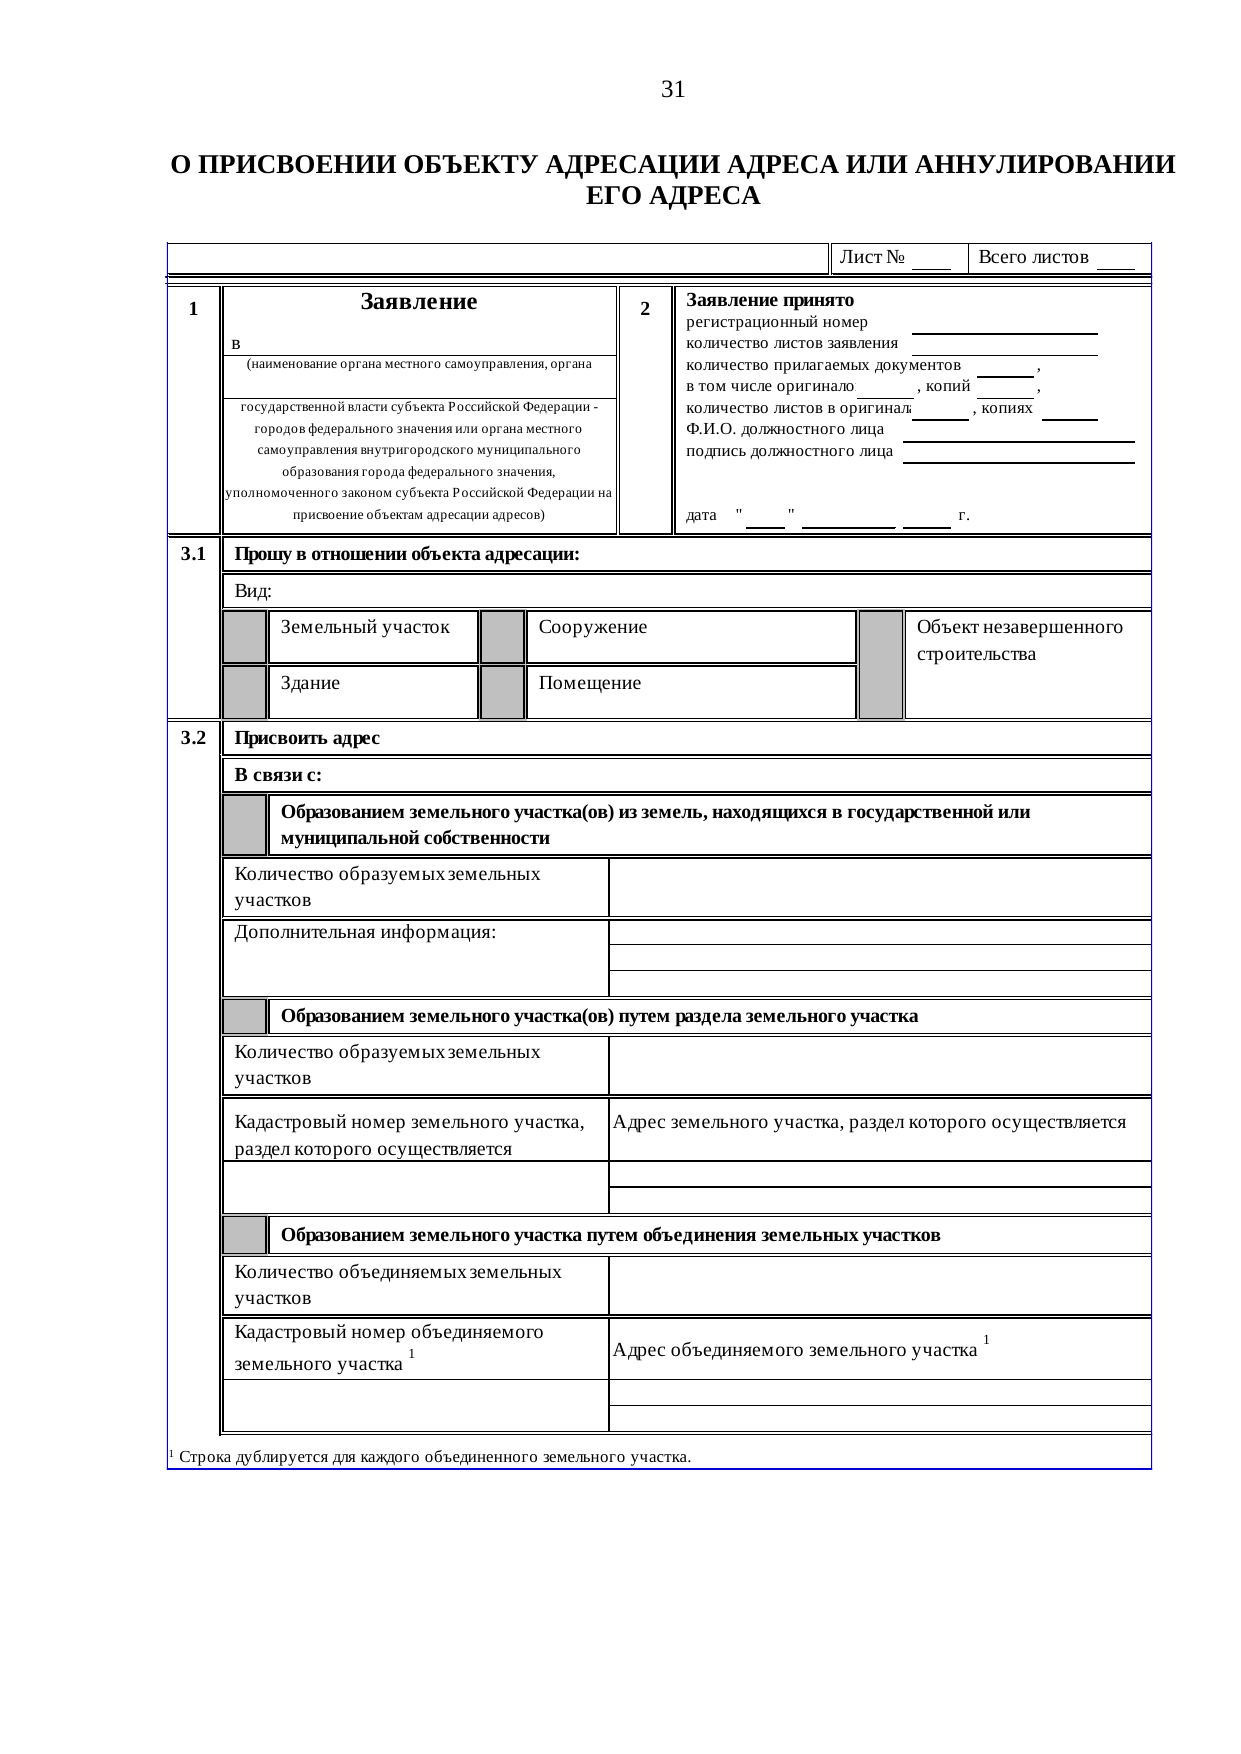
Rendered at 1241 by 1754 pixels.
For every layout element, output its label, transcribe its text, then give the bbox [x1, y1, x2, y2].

text ЕГО АДРЕСА [165, 179, 1181, 210]
text О ПРИСВОЕНИИ ОБЪЕКТУ АДРЕСАЦИИ АДРЕСА ИЛИ АННУЛИРОВАНИИ [165, 148, 1181, 179]
